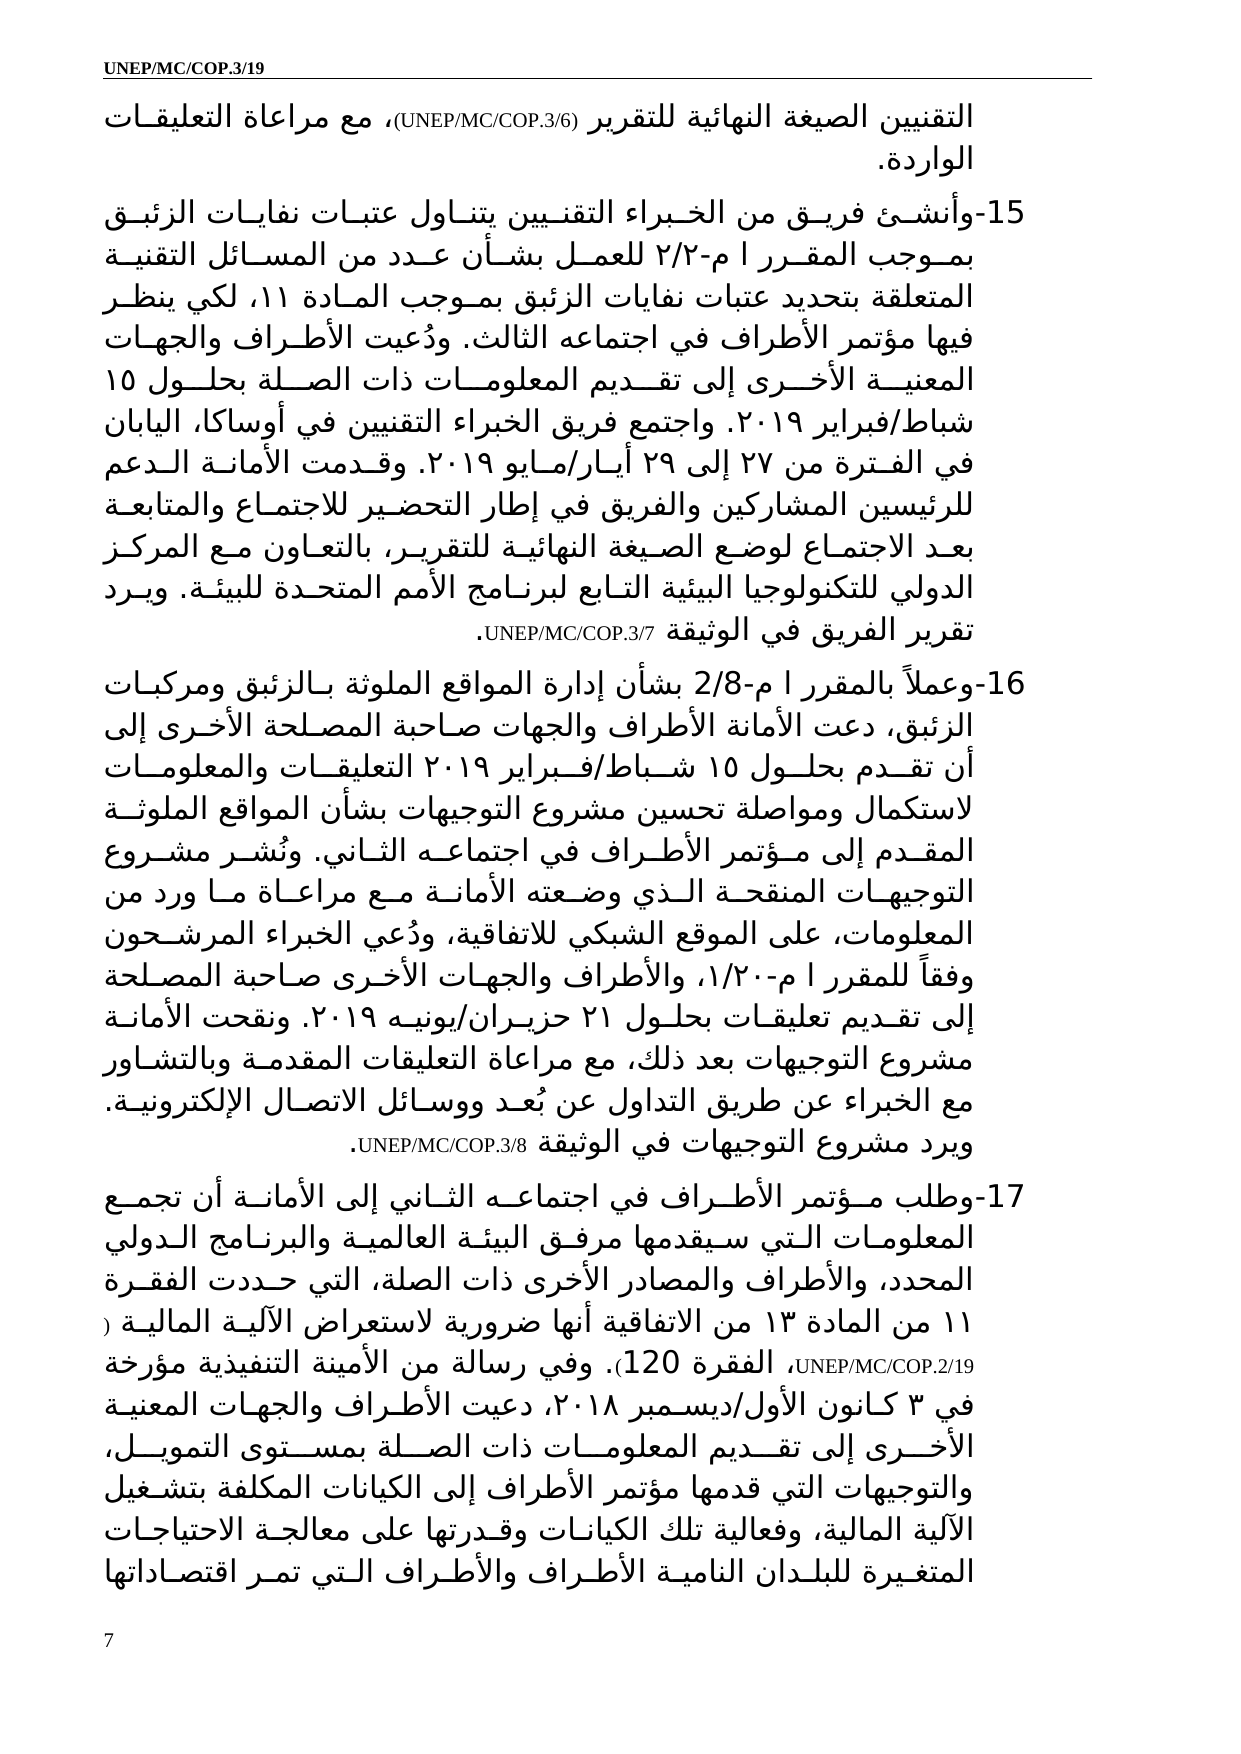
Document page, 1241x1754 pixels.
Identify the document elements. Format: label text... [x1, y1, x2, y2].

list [103, 1174, 974, 1590]
list وأنشئ فريق من الخبراء التقنيين يتناول عتبات نفايات الزئبق بموجب المقرر ا م-٢/٢ للعمل بشأن عدد من المسائل التقنية المتعلقة بتحديد عتبات نفايات الزئبق بموجب المادة ١١، لكي ينظر فيها مؤتمر الأطراف في اجتماعه الثالث. ودُعيت الأطراف والجهات المعنية الأخرى إلى تقديم المعلومات ذات الصلة بحلول ١٥ شباط/فبراير ٢٠١٩. واجتمع فريق الخبراء التقنيين في أوساكا، اليابان في الفترة من ٢٧ إلى ٢٩ أيار/مايو ٢٠١٩. وقدمت الأمانة الدعم للرئيسين المشاركين والفريق في إطار التحضير للاجتماع والمتابعة بعد الاجتماع لوضع الصيغة النهائية للتقرير، بالتعاون مع المركز الدولي للتكنولوجيا البيئية التابع لبرنامج الأمم المتحدة للبيئة. ويرد تقرير الفريق في الوثيقة UNEP/MC/COP.3/7. [103, 190, 974, 649]
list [103, 94, 974, 178]
list وعملاً بالمقرر ا م-2/8 بشأن إدارة المواقع الملوثة بالزئبق ومركبات الزئبق، دعت الأمانة الأطراف والجهات صاحبة المصلحة الأخرى إلى أن تقدم بحلول ١٥ شباط/فبراير ٢٠١٩ التعليقات والمعلومات لاستكمال ومواصلة تحسين مشروع التوجيهات بشأن المواقع الملوثة المقدم إلى مؤتمر الأطراف في اجتماعه الثاني. ونُشر مشروع التوجيهات المنقحة الذي وضعته الأمانة مع مراعاة ما ورد من المعلومات، على الموقع الشبكي للاتفاقية، ودُعي الخبراء المرشحون وفقاً للمقرر ا م-١/٢٠، والأطراف والجهات الأخرى صاحبة المصلحة إلى تقديم تعليقات بحلول ٢١ حزيران/يونيه ٢٠١٩. ونقحت الأمانة مشروع التوجيهات بعد ذلك، مع مراعاة التعليقات المقدمة وبالتشاور مع الخبراء عن طريق التداول عن بُعد ووسائل الاتصال الإلكترونية. ويرد مشروع التوجيهات في الوثيقة UNEP/MC/COP.3/8. [103, 661, 974, 1161]
